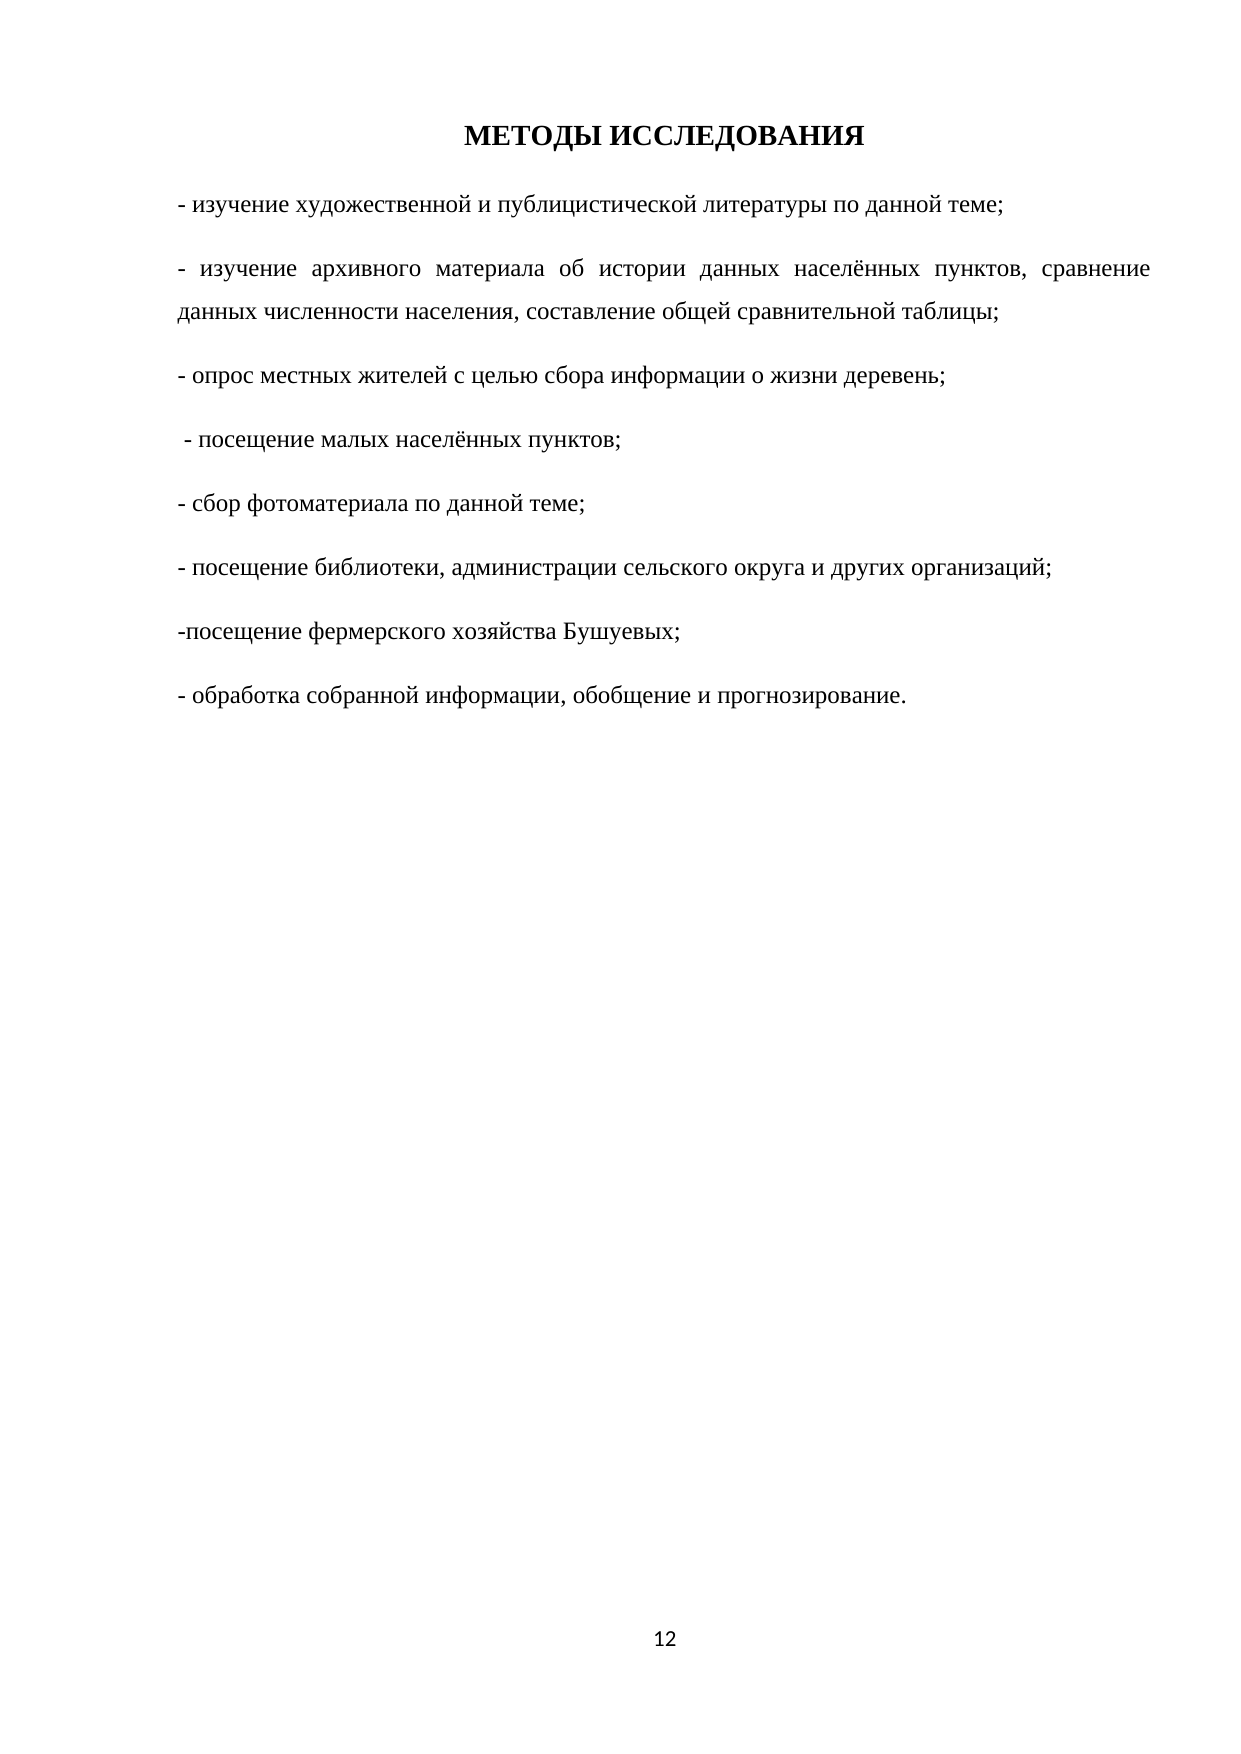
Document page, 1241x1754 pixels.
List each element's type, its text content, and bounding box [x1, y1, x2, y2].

text - опрос местных жителей с целью сбора информации о жизни деревень; [177, 360, 1152, 389]
text - изучение художественной и публицистической литературы по данной теме; [177, 189, 1152, 218]
text - изучение архивного материала об истории данных населённых пунктов, сравнение данных численности населения, составление общей сравнительной таблицы; [177, 253, 1152, 325]
text - сбор фотоматериала по данной теме; [177, 488, 1152, 517]
text - посещение библиотеки, администрации сельского округа и других организаций; [177, 552, 1152, 581]
text МЕТОДЫ ИССЛЕДОВАНИЯ [177, 118, 1152, 152]
text -посещение фермерского хозяйства Бушуевых; [177, 616, 1152, 645]
text - обработка собранной информации, обобщение и прогнозирование. [177, 680, 1152, 709]
text - посещение малых населённых пунктов; [177, 424, 1152, 453]
